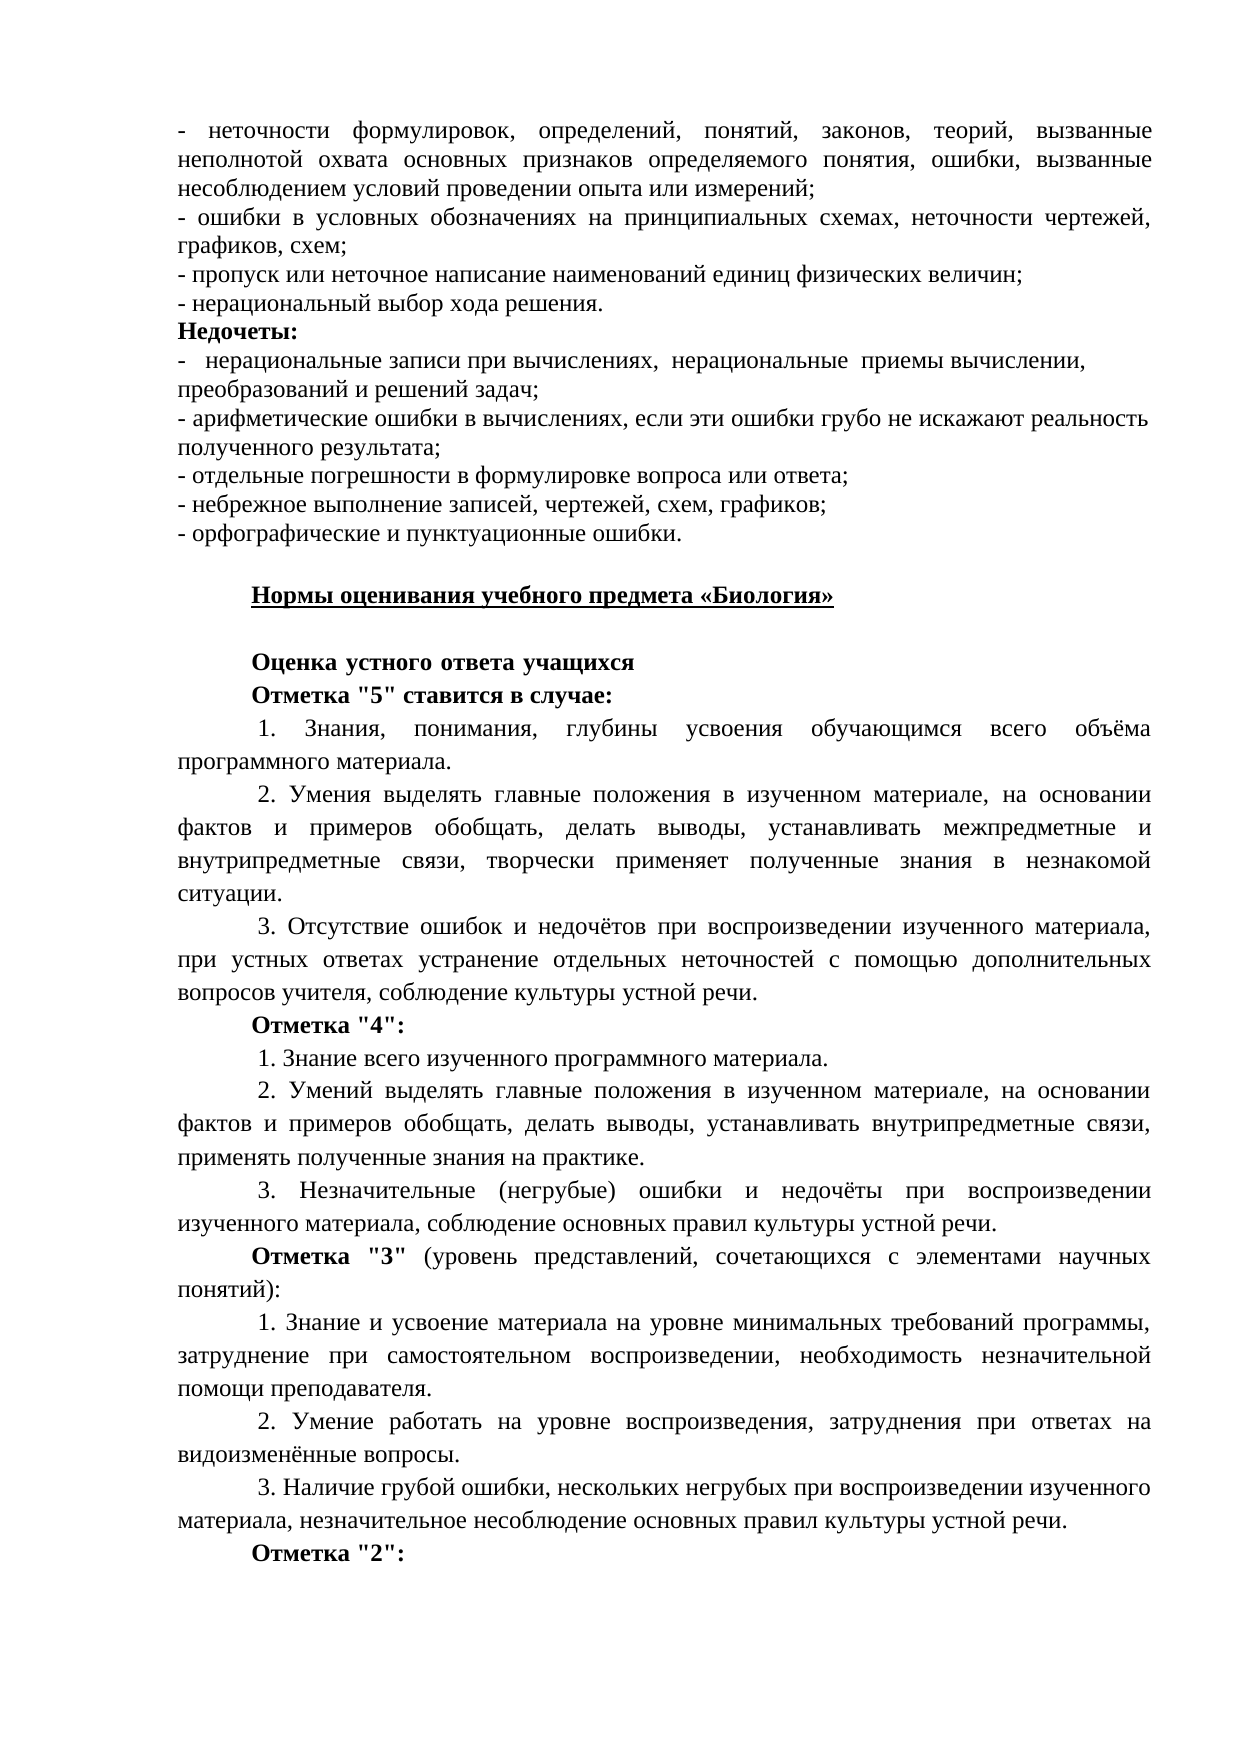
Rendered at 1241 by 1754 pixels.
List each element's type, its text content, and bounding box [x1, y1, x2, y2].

subtitle Нормы оценивания учебного предмета «Биология» [251, 581, 1238, 609]
list Незначительные (негрубые) ошибки и недочёты при воспроизведении изученного материала, соблюдение основных правил культуры устной речи. [177, 1175, 1151, 1236]
list Умений выделять главные положения в изученном материале, на основании фактов и примеров обобщать, делать выводы, устанавливать внутрипредметные связи, применять полученные знания на практике. [177, 1076, 1151, 1170]
list небрежное выполнение записей, чертежей, схем, графиков; [177, 489, 1238, 518]
list нерациональный выбор хода решения. [177, 288, 1238, 317]
list Умения выделять главные положения в изученном материале, на основании фактов и примеров обобщать, делать выводы, устанавливать межпредметные и внутрипредметные связи, творчески применяет полученные знания в незнакомой ситуации. [177, 779, 1151, 907]
list Знания, понимания, глубины усвоения обучающимся всего объёма программного материала. [177, 713, 1151, 774]
list Наличие грубой ошибки, нескольких негрубых при воспроизведении изученного материала, незначительное несоблюдение основных правил культуры устной речи. [177, 1472, 1151, 1534]
list Знание всего изученного программного материала. [257, 1043, 1238, 1071]
list Знание и усвоение материала на уровне минимальных требований программы, затруднение при самостоятельном воспроизведении, необходимость незначительной помощи преподавателя. [177, 1307, 1151, 1402]
list Умение работать на уровне воспроизведения, затруднения при ответах на видоизменённые вопросы. [177, 1406, 1152, 1468]
text Отметка "3" (уровень представлений, сочетающихся с элементами научных понятий): [177, 1241, 1151, 1302]
list нерациональные записи при вычислениях, нерациональные приемы вычислении, преобразований и решений задач; [177, 346, 1151, 403]
text Оценка устного ответа учащихся Отметка "5" ставится в случае: [251, 647, 635, 708]
list арифметические ошибки в вычислениях, если эти ошибки грубо не искажают реальность полученного результата; [177, 403, 1151, 461]
subtitle Недочеты: [177, 317, 1238, 346]
subtitle Отметка "2": [251, 1538, 1238, 1567]
list неточности формулировок, определений, понятий, законов, теорий, вызванные неполнотой охвата основных признаков определяемого понятия, ошибки, вызванные несоблюдением условий проведении опыта или измерений; [177, 115, 1152, 201]
list орфографические и пунктуационные ошибки. [177, 518, 1238, 547]
list ошибки в условных обозначениях на принципиальных схемах, неточности чертежей, графиков, схем; [177, 202, 1151, 259]
list пропуск или неточное написание наименований единиц физических величин; [177, 259, 1238, 288]
list отдельные погрешности в формулировке вопроса или ответа; [177, 461, 1238, 489]
list Отсутствие ошибок и недочётов при воспроизведении изученного материала, при устных ответах устранение отдельных неточностей с помощью дополнительных вопросов учителя, соблюдение культуры устной речи. [177, 911, 1151, 1006]
subtitle Отметка "4": [251, 1010, 1238, 1039]
